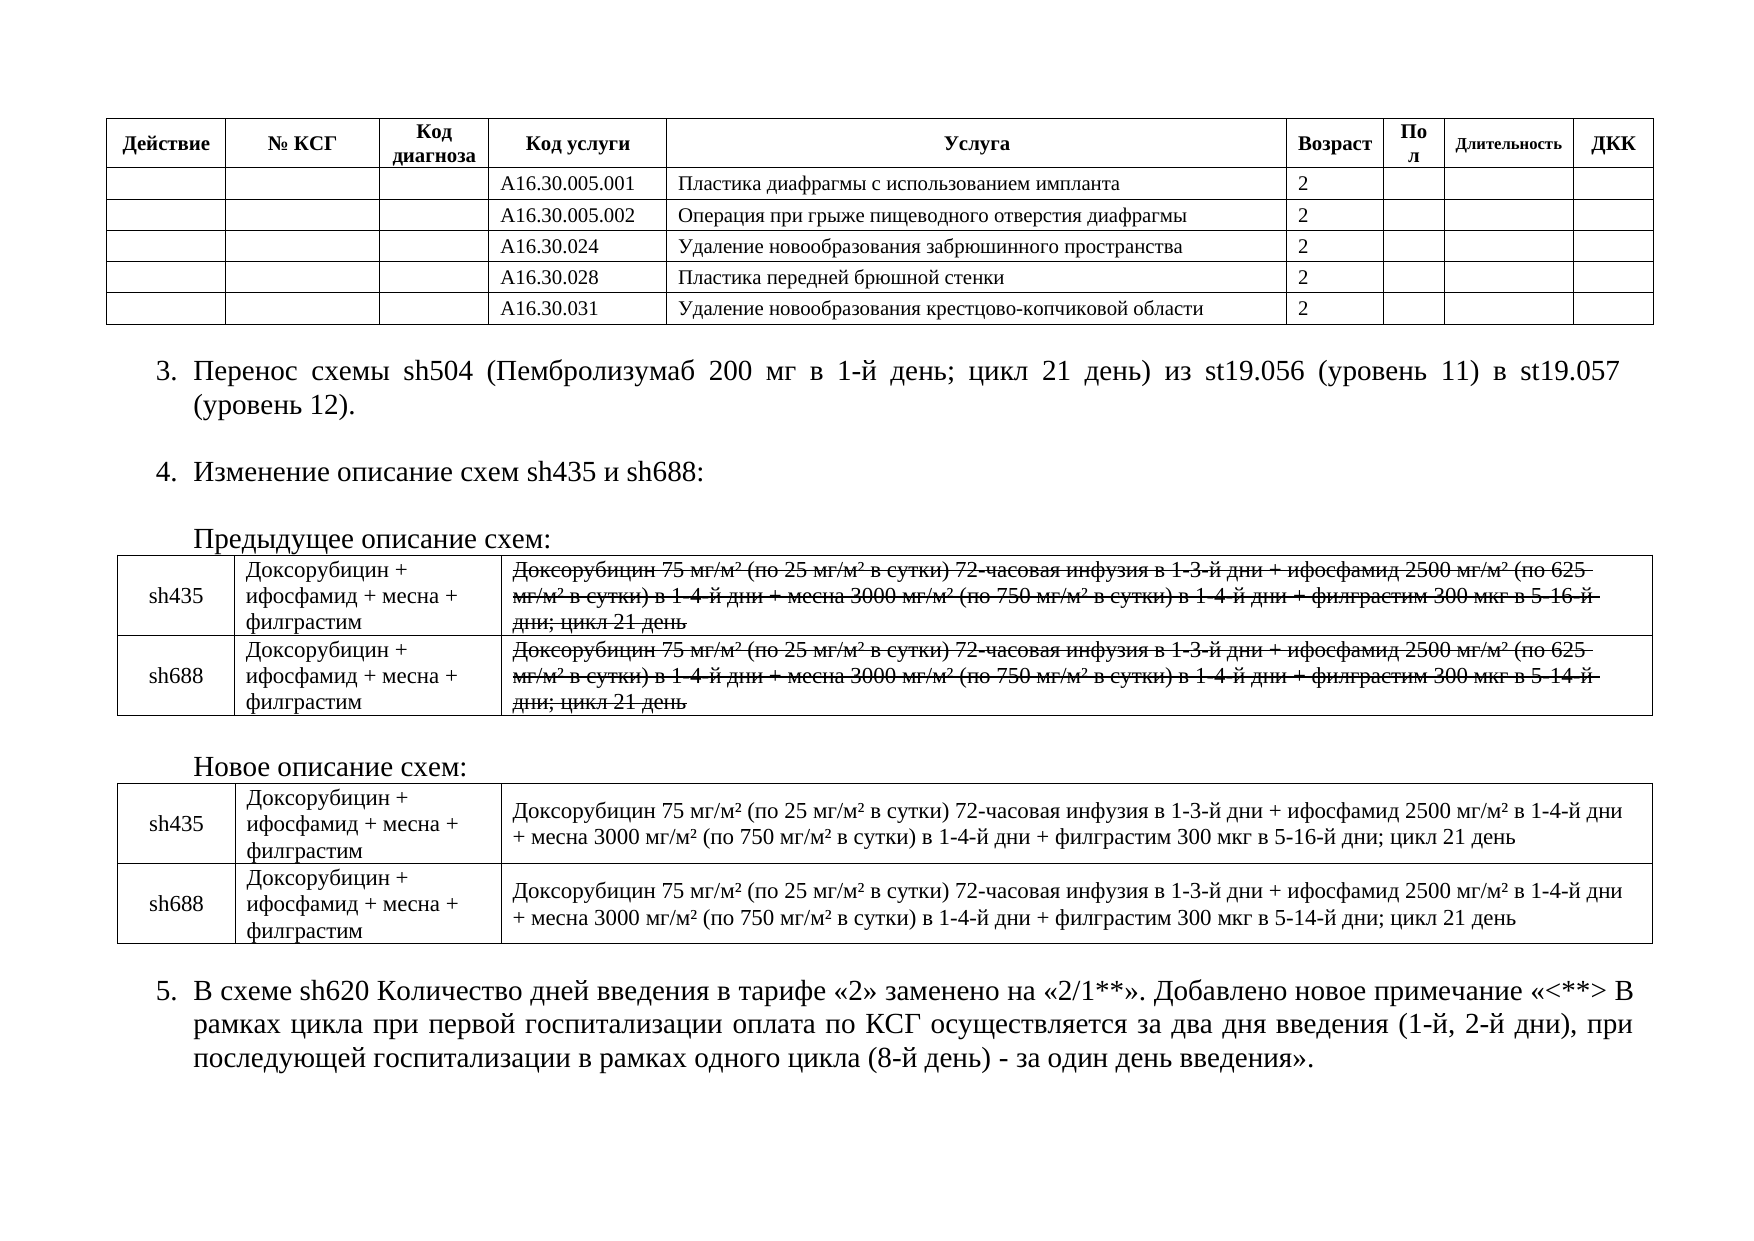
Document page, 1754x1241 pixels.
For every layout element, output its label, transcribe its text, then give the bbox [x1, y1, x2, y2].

table_cell 2 [1287, 262, 1383, 292]
table_cell 2 [1287, 231, 1383, 261]
list В схеме sh620 Количество дней введения в тарифе «2» заменено на «2/1**». Добавлено новое примечание «<**> В рамках цикла при первой госпитализации оплата по КСГ осуществляется за два дня введения (1-й, 2-й дни), при последующей госпитализации в рамках одного цикла (8-й день) - за один день введения». [156, 973, 1636, 1073]
table_cell Операция при грыже пищеводного отверстия диафрагмы [667, 200, 1286, 230]
table_cell Удаление новообразования крестцово-копчиковой области [667, 293, 1286, 323]
table_header № КСГ [226, 119, 379, 167]
table_cell [1574, 293, 1653, 323]
table_cell [107, 231, 225, 261]
list Новое описание схем: [193, 749, 1636, 783]
table_cell [1384, 293, 1444, 323]
list Перенос схемы sh504 (Пембролизумаб 200 мг в 1-й день; цикл 21 день) из st19.056 (уровень 11) в st19.057 (уровень 12). [156, 353, 1636, 420]
table_header Действие [107, 119, 225, 167]
table_cell [1445, 200, 1573, 230]
table_cell A16.30.031 [489, 293, 666, 323]
table_cell [380, 168, 488, 198]
table_header Доксорубицин 75 мг/м² (по 25 мг/м² в сутки) 72-чаcовая инфузия в 1-3-й дни + ифосфамид 2500 мг/м² в 1-4-й дни + месна 3000 мг/м² (по 750 мг/м² в сутки) в 1-4-й дни + филграстим 300 мкг в 5-16-й дни; цикл 21 день [502, 784, 1652, 863]
table_cell A16.30.005.001 [489, 168, 666, 198]
table_header Длительность [1445, 119, 1573, 167]
table_cell A16.30.028 [489, 262, 666, 292]
table_cell [380, 200, 488, 230]
table_cell [1574, 168, 1653, 198]
table_cell A16.30.005.002 [489, 200, 666, 230]
table_header Код услуги [489, 119, 666, 167]
table_cell [1445, 262, 1573, 292]
table_header Пол [1384, 119, 1444, 167]
table_cell [226, 231, 379, 261]
table_cell [107, 293, 225, 323]
table_cell [380, 231, 488, 261]
table_header Код диагноза [380, 119, 488, 167]
table_cell [1384, 200, 1444, 230]
table_cell sh688 [118, 636, 234, 715]
table_cell [1384, 168, 1444, 198]
table_cell [380, 293, 488, 323]
table_cell [1445, 168, 1573, 198]
table_header Возраст [1287, 119, 1383, 167]
table_cell [1384, 231, 1444, 261]
list Изменение описание схем sh435 и sh688: [156, 454, 1636, 487]
table_cell Удаление новообразования забрюшинного пространства [667, 231, 1286, 261]
table_cell [1445, 231, 1573, 261]
table_header ДКК [1574, 119, 1653, 167]
table_cell [1574, 231, 1653, 261]
table_header sh435 [118, 556, 234, 635]
table_cell Пластика диафрагмы с использованием импланта [667, 168, 1286, 198]
table_cell 2 [1287, 293, 1383, 323]
table_cell [1445, 293, 1573, 323]
table_cell Доксорубицин + ифосфамид + месна + филграстим [236, 864, 501, 943]
list Предыдущее описание схем: [193, 521, 1636, 554]
table_cell [1574, 262, 1653, 292]
table_cell [107, 200, 225, 230]
table_header Доксорубицин + ифосфамид + месна + филграстим [235, 556, 501, 635]
table_cell [226, 293, 379, 323]
table_cell Доксорубицин 75 мг/м² (по 25 мг/м² в сутки) 72-чаcовая инфузия в 1-3-й дни + ифосфамид 2500 мг/м² (по 625 мг/м² в сутки) в 1-4-й дни + месна 3000 мг/м² (по 750 мг/м² в сутки) в 1-4-й дни + филграстим 300 мкг в 5-14-й дни; цикл 21 день [502, 636, 1652, 715]
table_cell [1574, 200, 1653, 230]
table_cell [1384, 262, 1444, 292]
table_cell [226, 200, 379, 230]
table_header Доксорубицин 75 мг/м² (по 25 мг/м² в сутки) 72-чаcовая инфузия в 1-3-й дни + ифосфамид 2500 мг/м² (по 625 мг/м² в сутки) в 1-4-й дни + месна 3000 мг/м² (по 750 мг/м² в сутки) в 1-4-й дни + филграстим 300 мкг в 5-16-й дни; цикл 21 день [502, 556, 1652, 635]
table_cell Пластика передней брюшной стенки [667, 262, 1286, 292]
table_cell [380, 262, 488, 292]
table_cell A16.30.024 [489, 231, 666, 261]
table_cell Доксорубицин 75 мг/м² (по 25 мг/м² в сутки) 72-чаcовая инфузия в 1-3-й дни + ифосфамид 2500 мг/м² в 1-4-й дни + месна 3000 мг/м² (по 750 мг/м² в сутки) в 1-4-й дни + филграстим 300 мкг в 5-14-й дни; цикл 21 день [502, 864, 1652, 943]
table_header Доксорубицин + ифосфамид + месна + филграстим [236, 784, 501, 863]
table_cell [226, 168, 379, 198]
table_cell Доксорубицин + ифосфамид + месна + филграстим [235, 636, 501, 715]
table_cell 2 [1287, 200, 1383, 230]
table_cell [226, 262, 379, 292]
table_cell sh688 [118, 864, 235, 943]
table_cell [107, 262, 225, 292]
table_header Услуга [667, 119, 1286, 167]
table_header sh435 [118, 784, 235, 863]
table_cell [107, 168, 225, 198]
table_cell 2 [1287, 168, 1383, 198]
